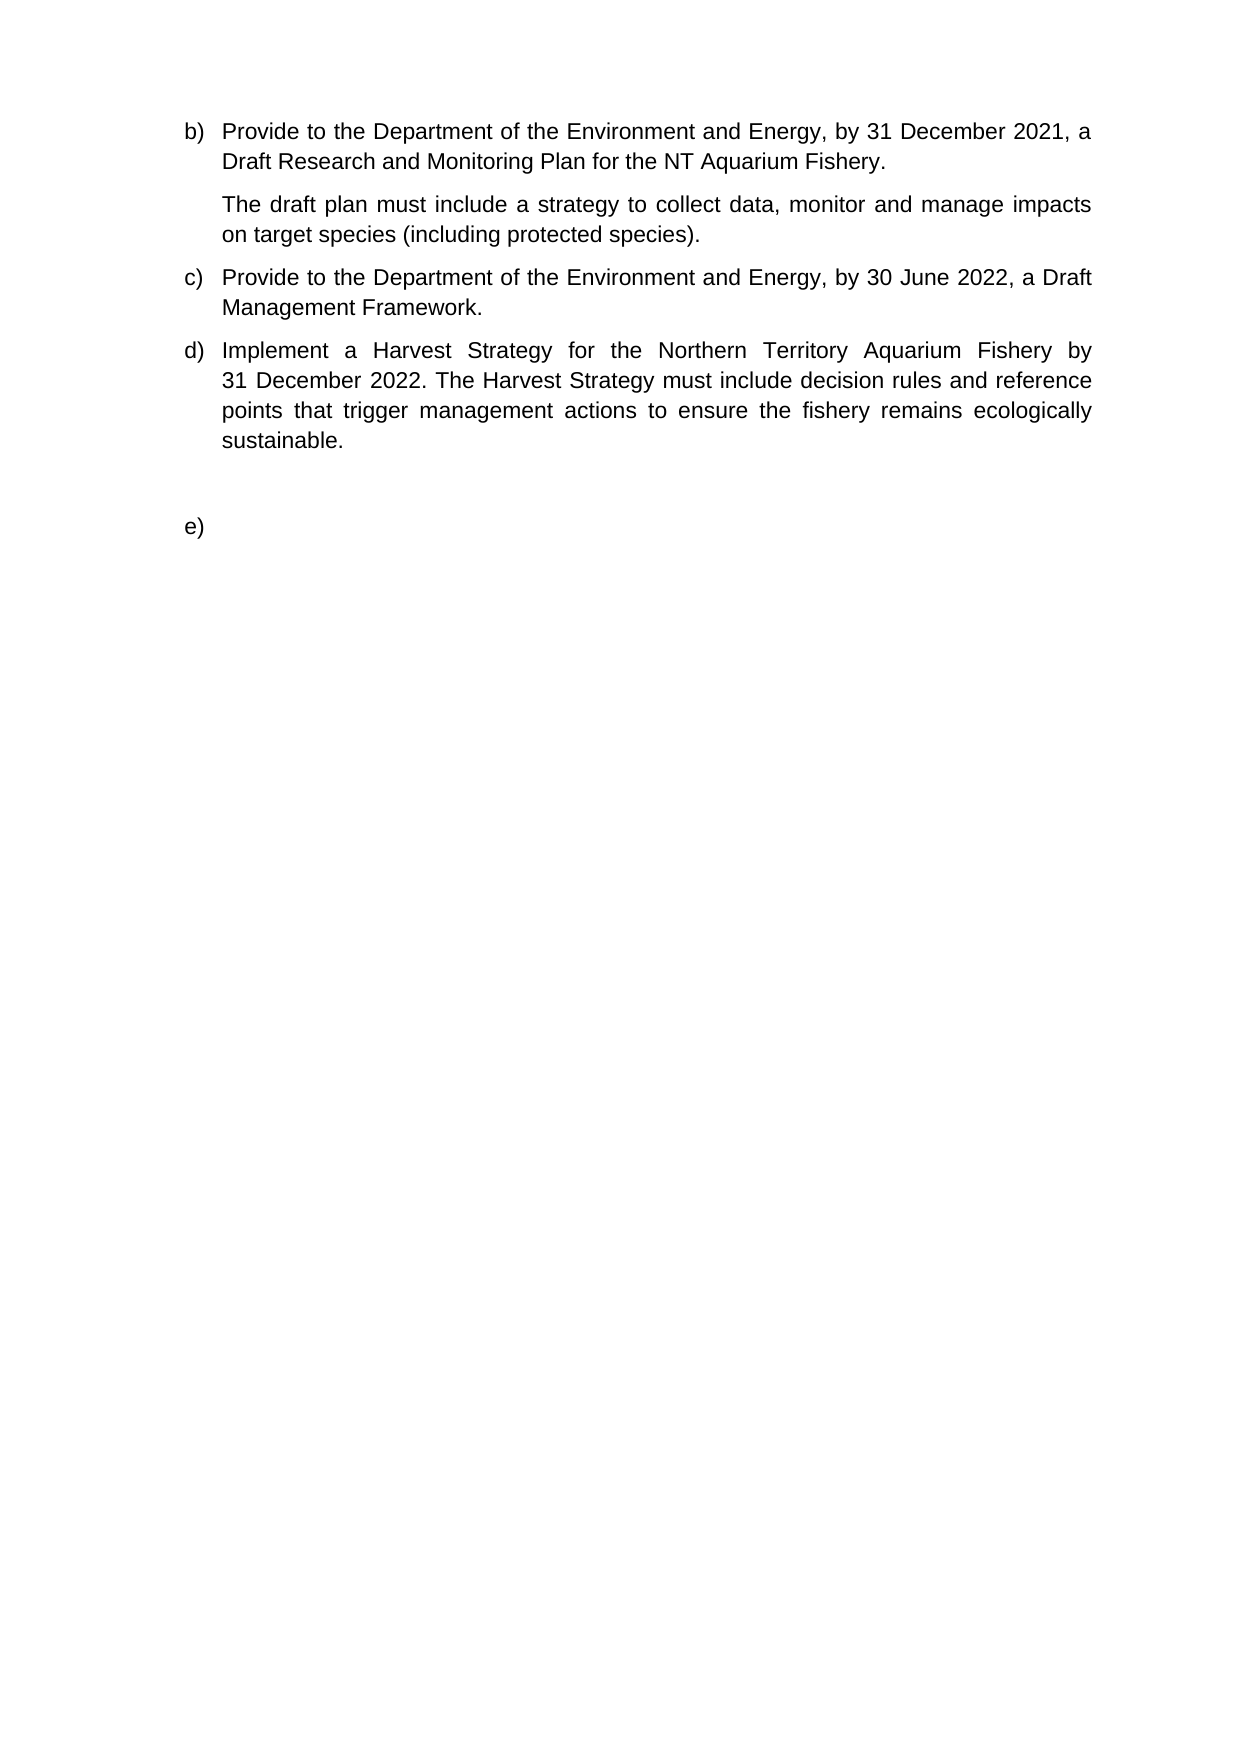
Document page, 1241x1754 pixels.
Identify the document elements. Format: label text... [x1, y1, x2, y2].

list Provide to the Department of the Environment and Energy, by 30 June 2022, a Draft Management Framework. [184, 264, 1092, 321]
list Implement a Harvest Strategy for the Northern Territory Aquarium Fishery by 31 December 2022. The Harvest Strategy must include decision rules and reference points that trigger management actions to ensure the fishery remains ecologically sustainable. [184, 337, 1092, 454]
list Provide to the Department of the Environment and Energy, by 31 December 2021, a Draft Research and Monitoring Plan for the NT Aquarium Fishery. [184, 118, 1092, 175]
text The draft plan must include a strategy to collect data, monitor and manage impacts on target species (including protected species). [222, 191, 1092, 248]
